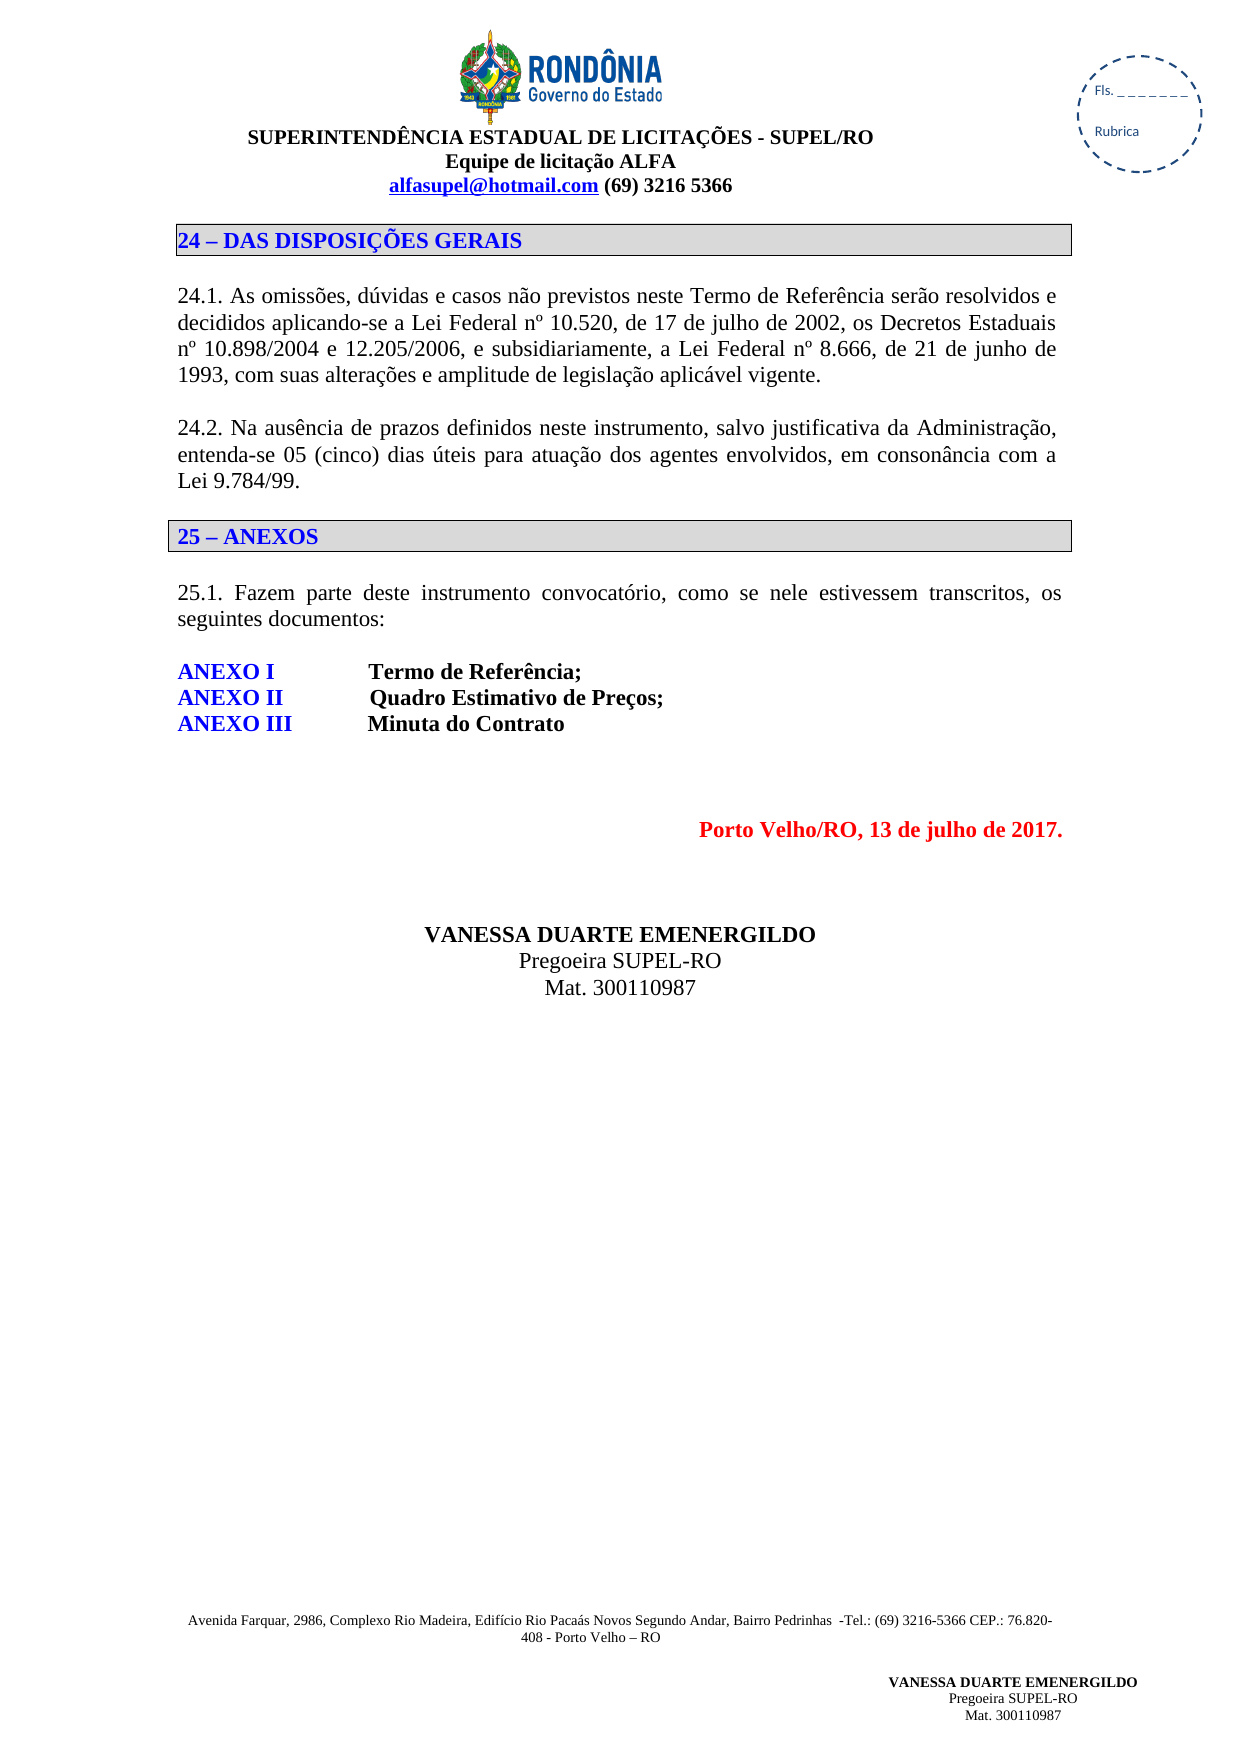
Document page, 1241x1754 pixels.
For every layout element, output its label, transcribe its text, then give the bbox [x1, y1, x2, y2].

text ANEXO III Minuta do Contrato [177, 710, 1063, 737]
text ANEXO I Termo de Referência; [177, 658, 1063, 684]
text 25.1. Fazem parte deste instrumento convocatório, como se nele estivessem transcritos, os seguintes documentos: [177, 579, 1063, 631]
picture [459, 29, 662, 125]
text VANESSA DUARTE EMENERGILDO [177, 921, 1063, 948]
text Mat. 300110987 [177, 974, 1063, 1000]
text Pregoeira SUPEL-RO [177, 948, 1063, 974]
text 24.2. Na ausência de prazos definidos neste instrumento, salvo justificativa da Administração, entenda-se 05 (cinco) dias úteis para atuação dos agentes envolvidos, em consonância com a Lei 9.784/99. [177, 414, 1058, 493]
text ANEXO II Quadro Estimativo de Preços; [177, 684, 1063, 710]
text 24.1. As omissões, dúvidas e casos não previstos neste Termo de Referência serão resolvidos e decididos aplicando-se a Lei Federal nº 10.520, de 17 de julho de 2002, os Decretos Estaduais nº 10.898/2004 e 12.205/2006, e subsidiariamente, a Lei Federal nº 8.666, de 21 de junho de 1993, com suas alterações e amplitude de legislação aplicável vigente. [177, 282, 1058, 388]
text 25 – ANEXOS [169, 521, 1071, 551]
text Porto Velho/RO, 13 de julho de 2017. [325, 816, 1063, 842]
text 24 – DAS DISPOSIÇÕES GERAIS [177, 225, 1071, 255]
